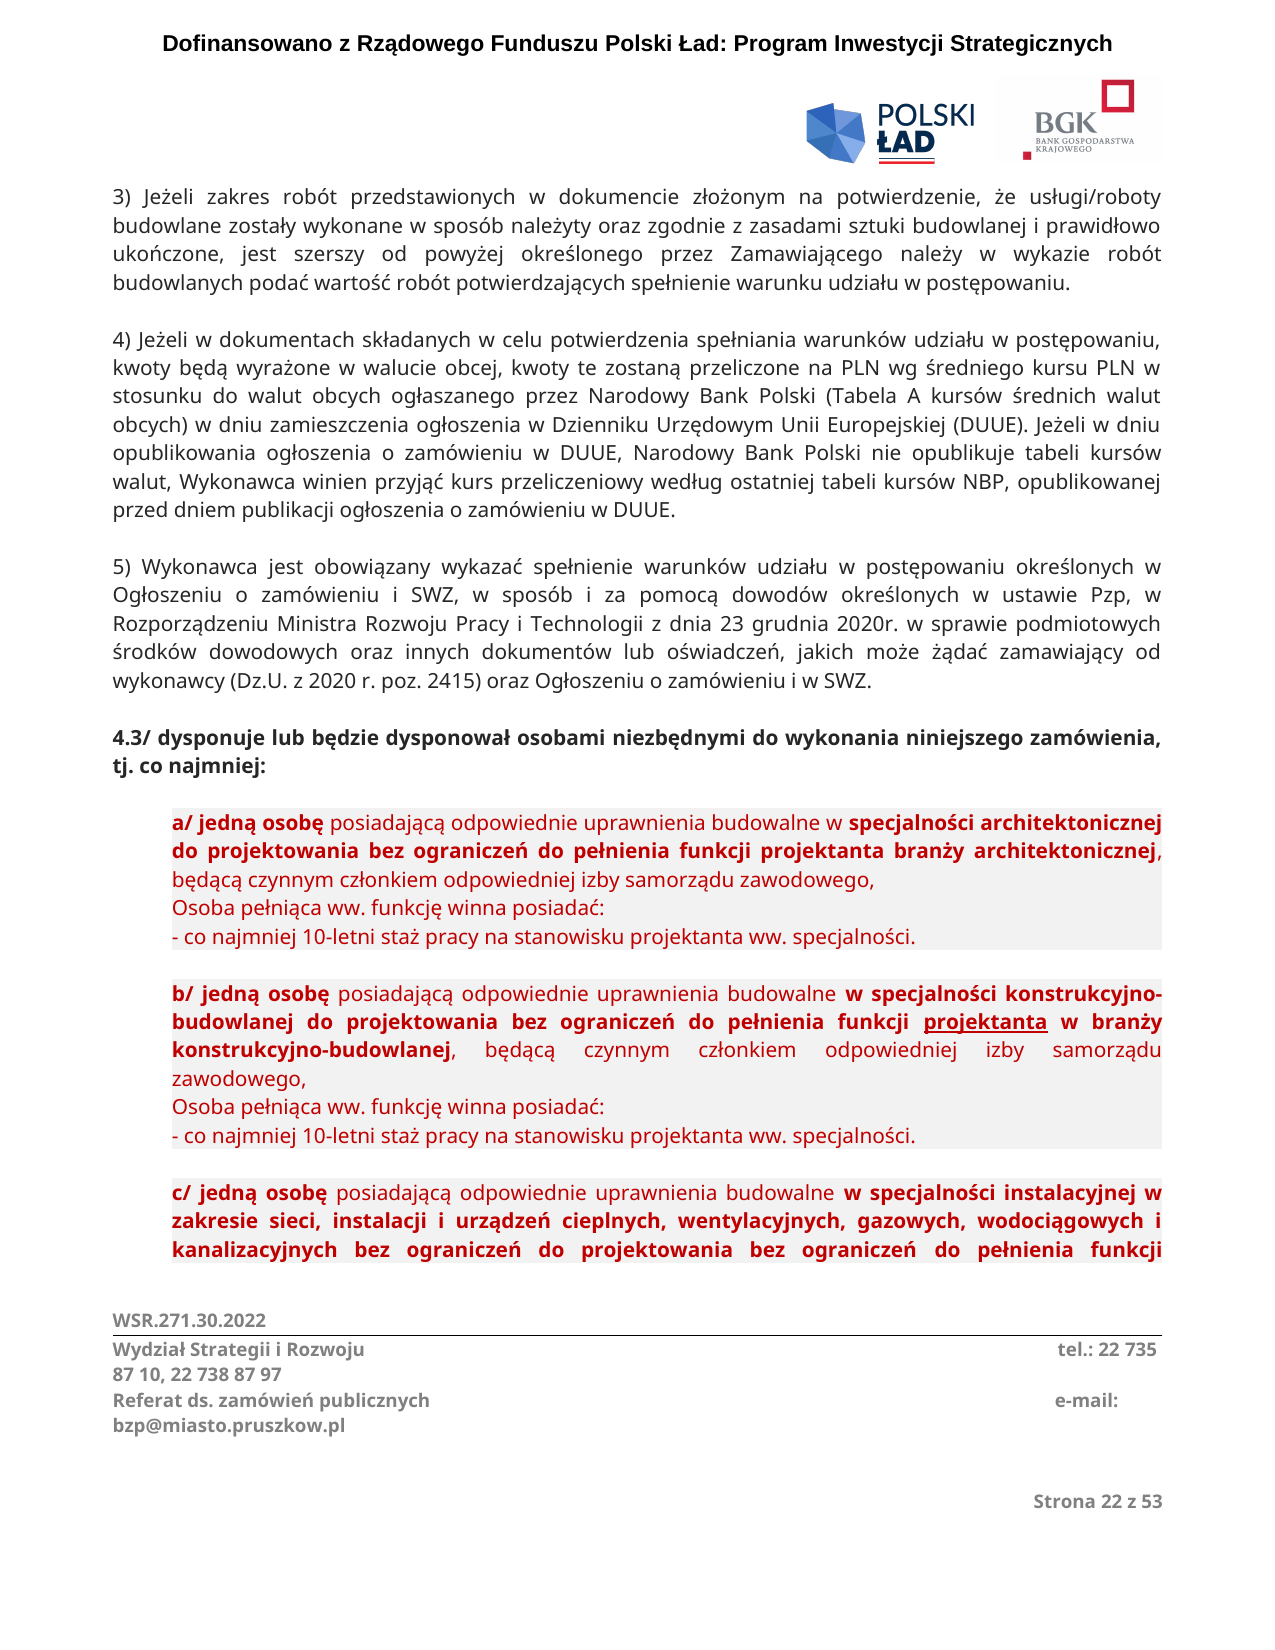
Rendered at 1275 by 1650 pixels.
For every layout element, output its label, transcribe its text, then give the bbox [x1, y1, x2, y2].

picture [994, 75, 1163, 164]
text - co najmniej 10-letni staż pracy na stanowisku projektanta ww. specjalności. [172, 1121, 1162, 1149]
text - co najmniej 10-letni staż pracy na stanowisku projektanta ww. specjalności. [172, 922, 1162, 950]
text 3) Jeżeli zakres robót przedstawionych w dokumencie złożonym na potwierdzenie, że usługi/roboty budowlane zostały wykonane w sposób należyty oraz zgodnie z zasadami sztuki budowlanej i prawidłowo ukończone, jest szerszy od powyżej określonego przez Zamawiającego należy w wykazie robót budowlanych podać wartość robót potwierdzających spełnienie warunku udziału w postępowaniu. [112, 182, 1162, 296]
text Osoba pełniąca ww. funkcję winna posiadać: [172, 893, 1162, 922]
text b/ jedną osobę posiadającą odpowiednie uprawnienia budowalne w specjalności konstrukcyjno-budowlanej do projektowania bez ograniczeń do pełnienia funkcji projektanta w branży konstrukcyjno-budowlanej, będącą czynnym członkiem odpowiedniej izby samorządu zawodowego, [172, 979, 1162, 1092]
text a/ jedną osobę posiadającą odpowiednie uprawnienia budowalne w specjalności architektonicznej do projektowania bez ograniczeń do pełnienia funkcji projektanta branży architektonicznej, będącą czynnym członkiem odpowiedniej izby samorządu zawodowego, [172, 808, 1162, 893]
text 4) Jeżeli w dokumentach składanych w celu potwierdzenia spełniania warunków udziału w postępowaniu, kwoty będą wyrażone w walucie obcej, kwoty te zostaną przeliczone na PLN wg średniego kursu PLN w stosunku do walut obcych ogłaszanego przez Narodowy Bank Polski (Tabela A kursów średnich walut obcych) w dniu zamieszczenia ogłoszenia w Dzienniku Urzędowym Unii Europejskiej (DUUE). Jeżeli w dniu opublikowania ogłoszenia o zamówieniu w DUUE, Narodowy Bank Polski nie opublikuje tabeli kursów walut, Wykonawca winien przyjąć kurs przeliczeniowy według ostatniej tabeli kursów NBP, opublikowanej przed dniem publikacji ogłoszenia o zamówieniu w DUUE. [112, 325, 1162, 524]
text Osoba pełniąca ww. funkcję winna posiadać: [172, 1092, 1162, 1121]
text 4.3/ dysponuje lub będzie dysponował osobami niezbędnymi do wykonania niniejszego zamówienia, tj. co najmniej: [112, 723, 1162, 780]
text 5) Wykonawca jest obowiązany wykazać spełnienie warunków udziału w postępowaniu określonych w Ogłoszeniu o zamówieniu i SWZ, w sposób i za pomocą dowodów określonych w ustawie Pzp, w Rozporządzeniu Ministra Rozwoju Pracy i Technologii z dnia 23 grudnia 2020r. w sprawie podmiotowych środków dowodowych oraz innych dokumentów lub oświadczeń, jakich może żądać zamawiający od wykonawcy (Dz.U. z 2020 r. poz. 2415) oraz Ogłoszeniu o zamówieniu i w SWZ. [112, 552, 1162, 694]
picture [806, 103, 974, 164]
